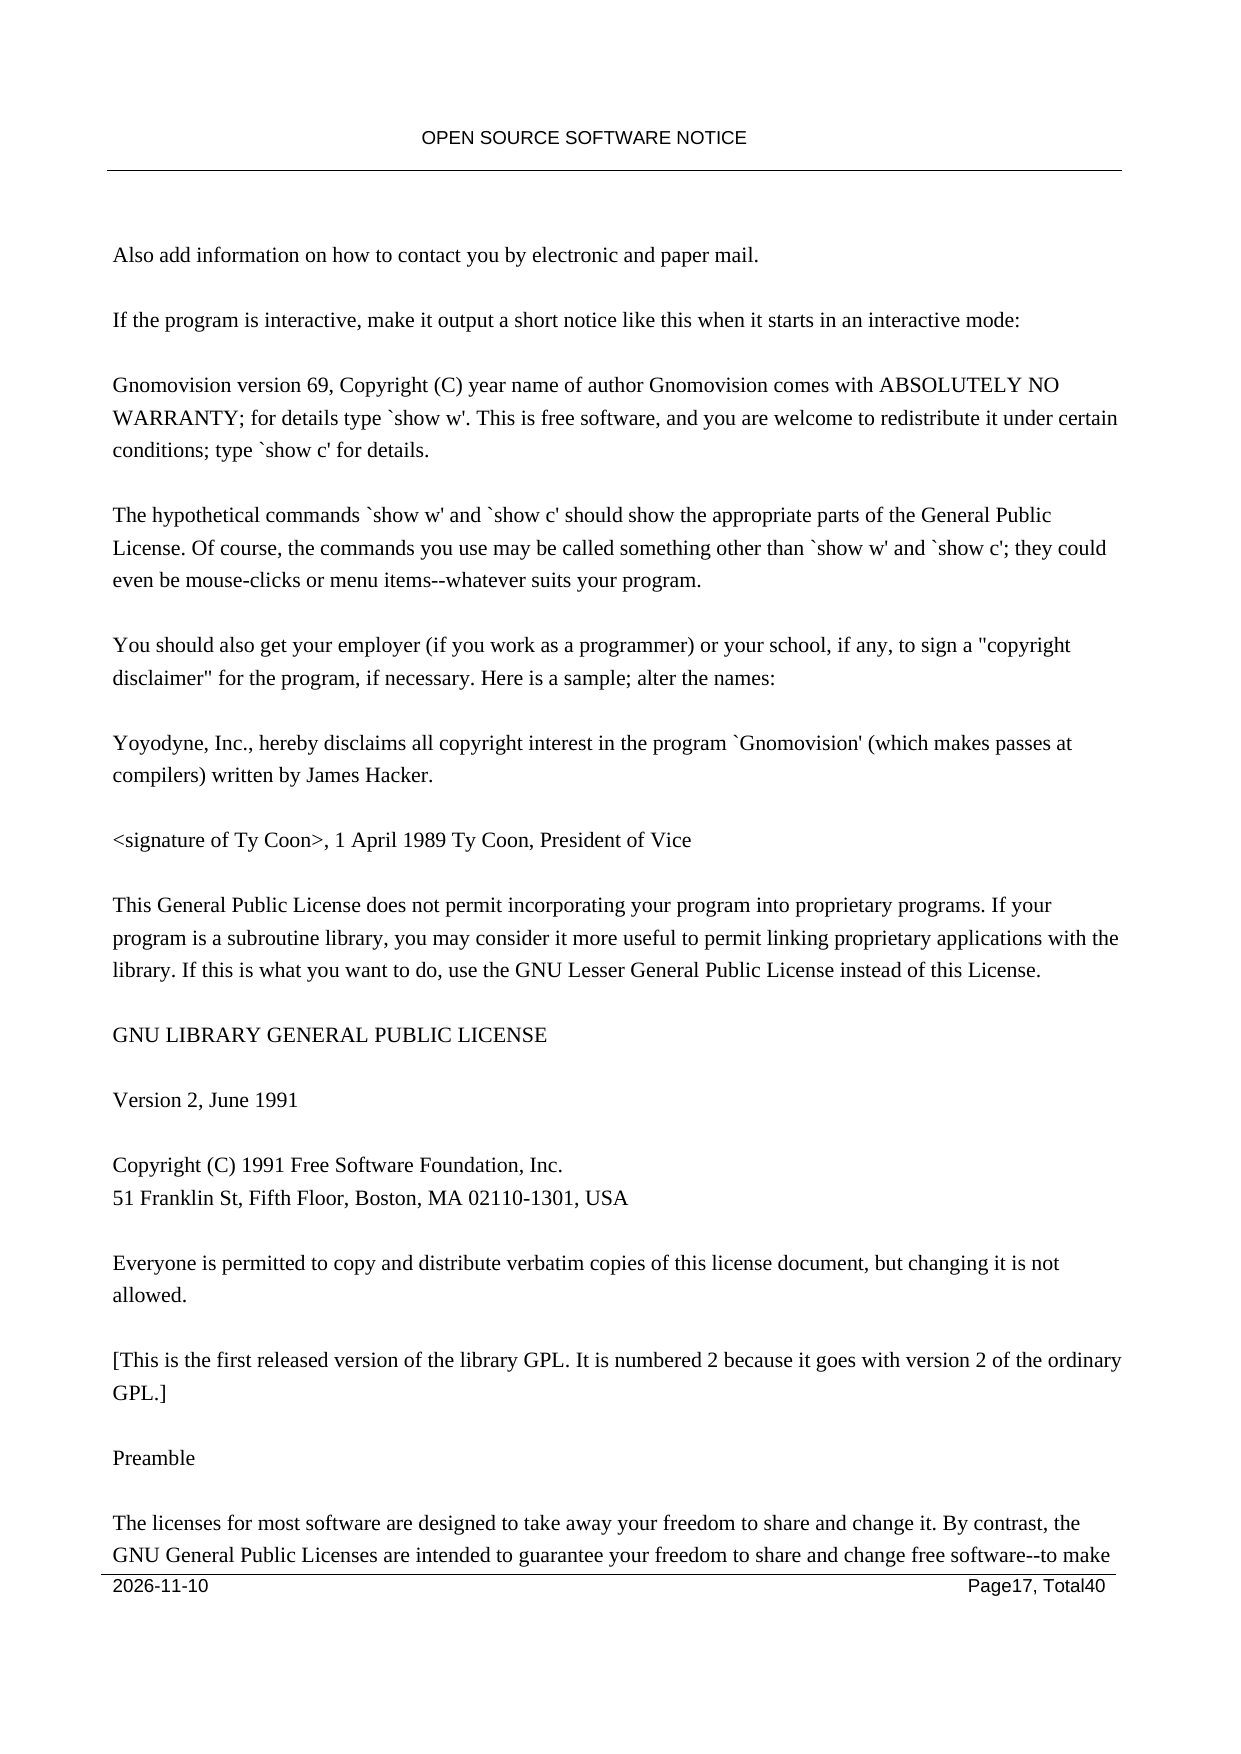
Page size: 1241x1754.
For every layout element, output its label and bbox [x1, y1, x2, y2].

text [112, 206, 1128, 1571]
